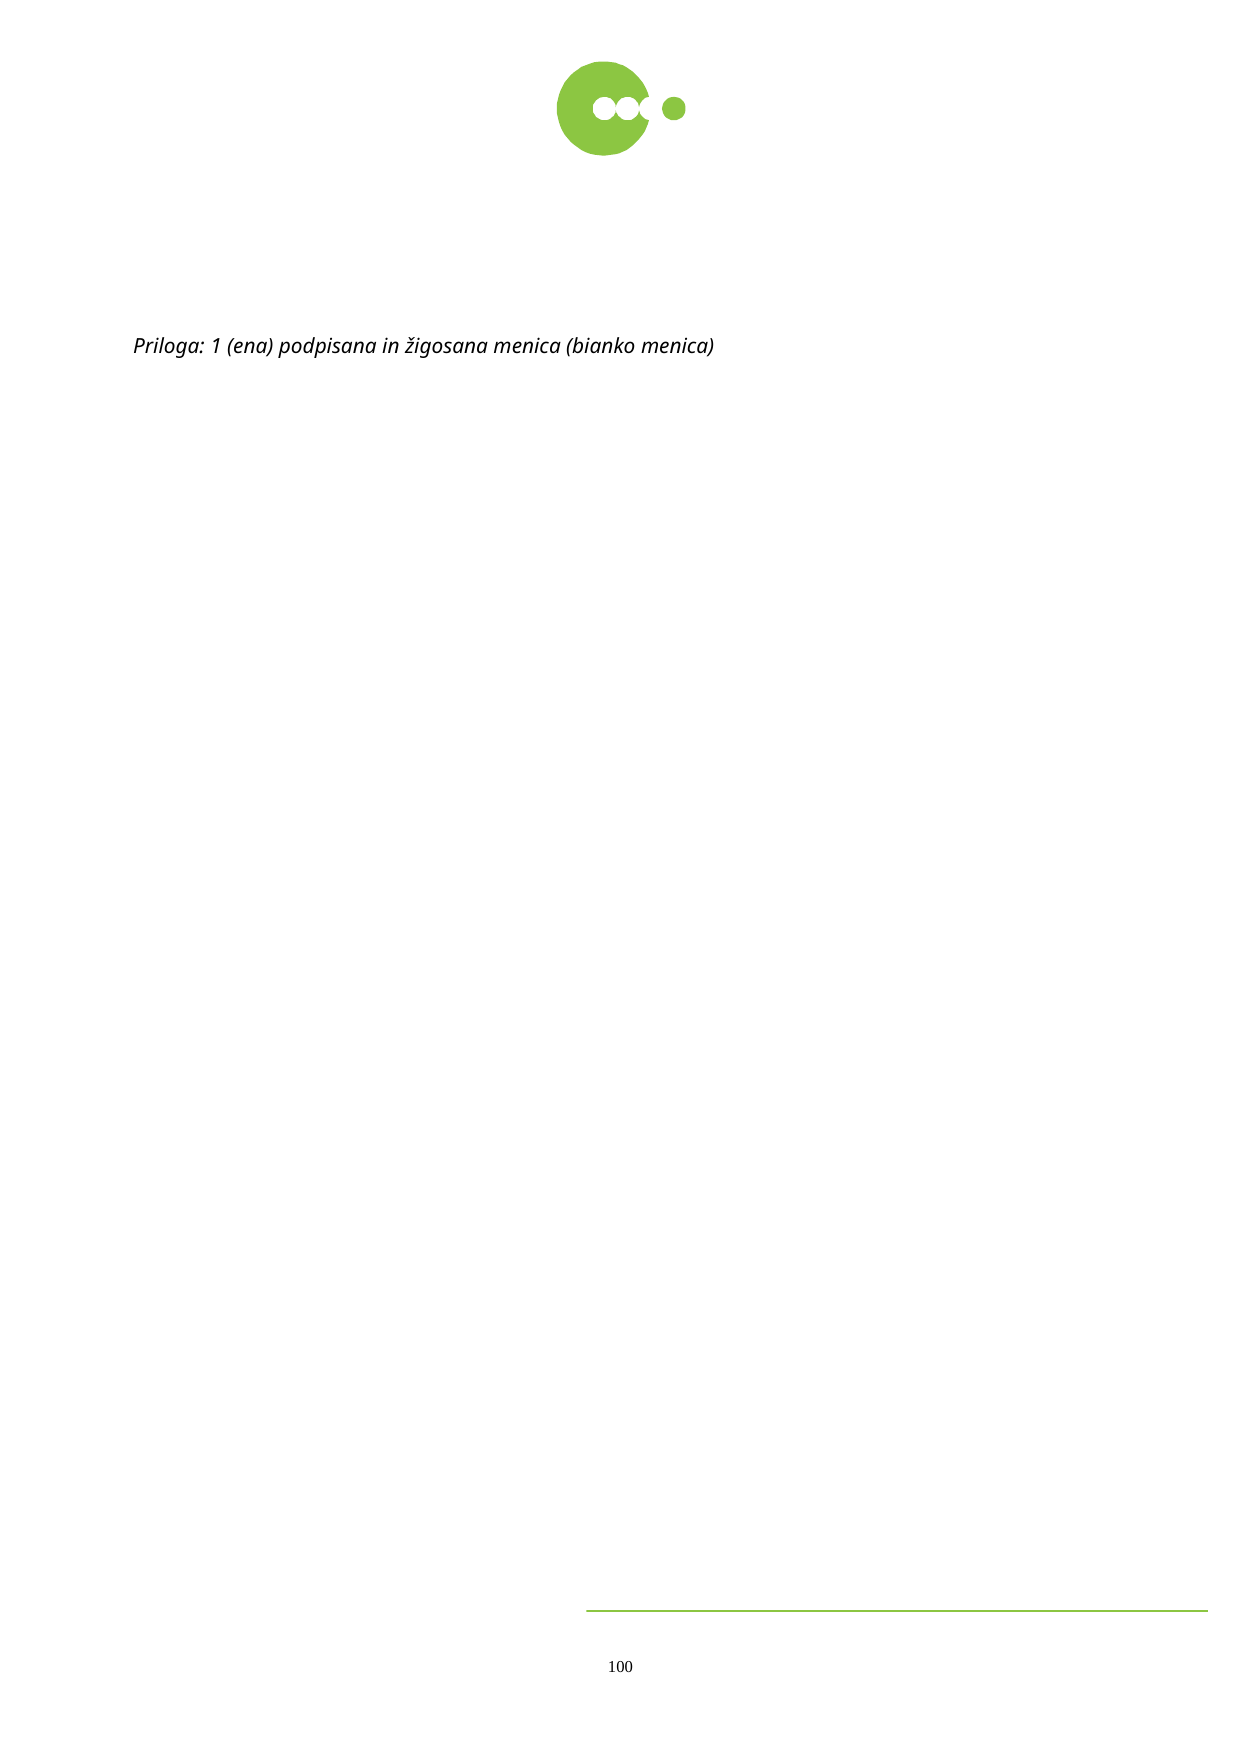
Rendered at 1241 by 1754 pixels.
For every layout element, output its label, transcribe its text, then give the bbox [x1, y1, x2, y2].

text Priloga: 1 (ena) podpisana in žigosana menica (bianko menica) [133, 331, 1107, 359]
